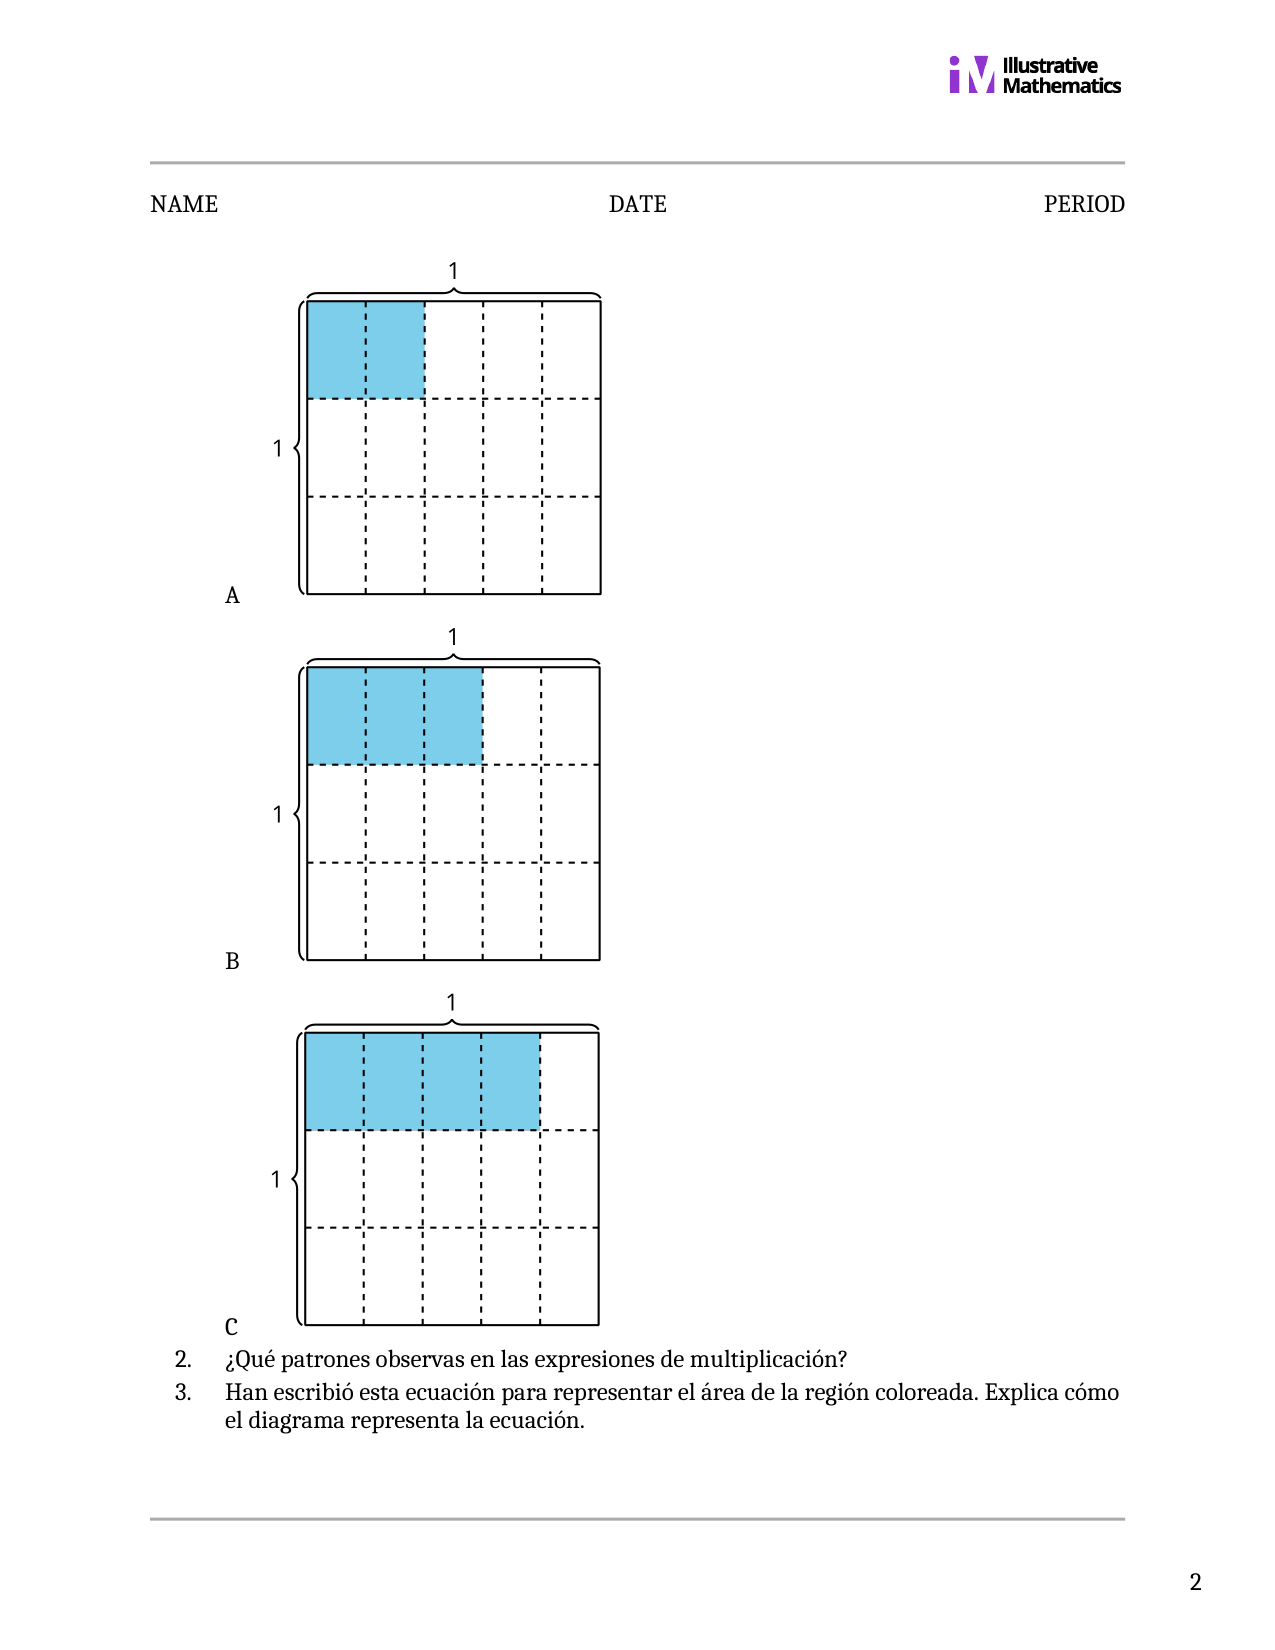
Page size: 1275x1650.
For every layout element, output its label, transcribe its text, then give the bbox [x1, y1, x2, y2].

picture [949, 55, 1121, 93]
picture [258, 247, 625, 604]
picture [256, 979, 623, 1335]
picture [258, 613, 624, 970]
list ¿Qué patrones observas en las expresiones de multiplicación? [175, 1345, 1125, 1374]
list Han escribió esta ecuación para representar el área de la región coloreada. Explica cómo el diagrama representa la ecuación. [175, 1377, 1125, 1435]
